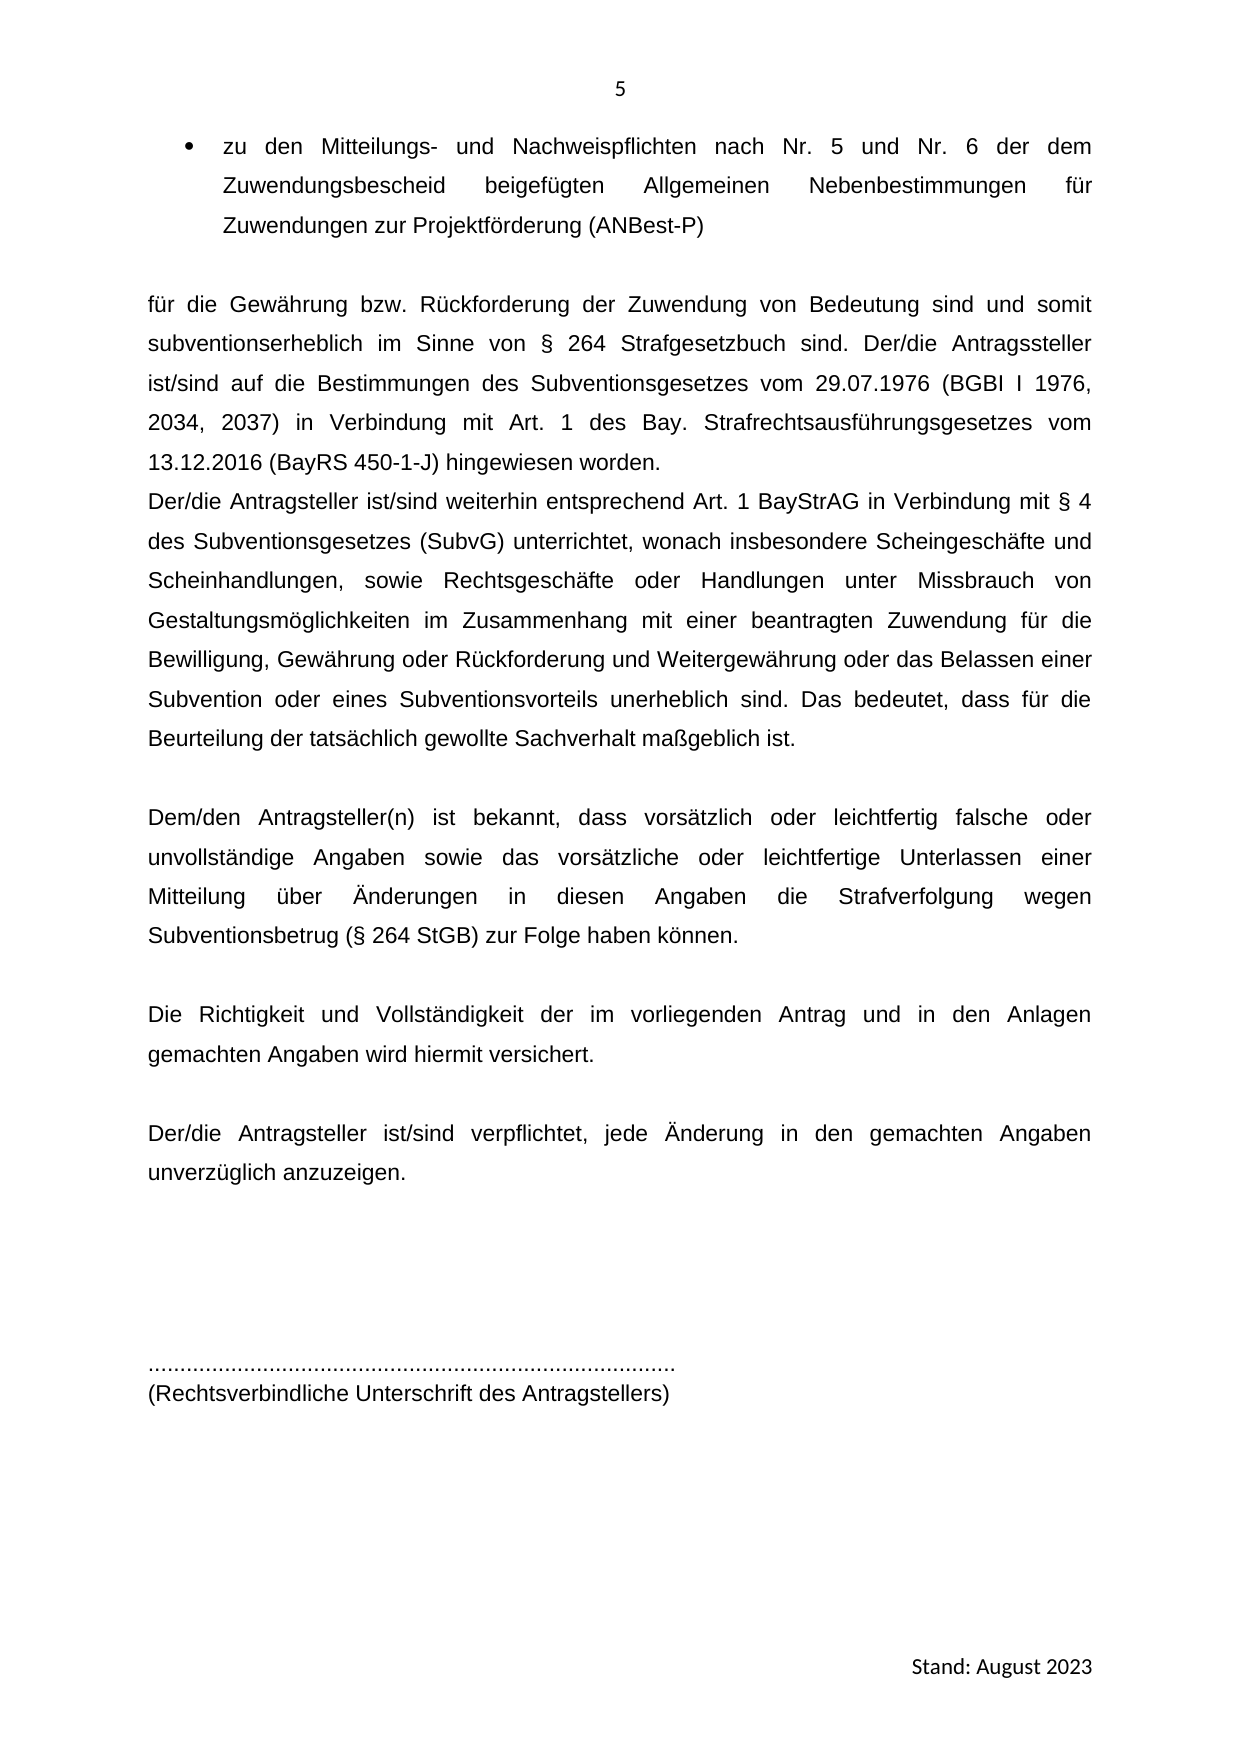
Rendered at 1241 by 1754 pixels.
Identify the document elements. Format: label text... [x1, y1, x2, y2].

list Der/die Antragsteller ist/sind verpflichtet, jede Änderung in den gemachten Angaben unverzüglich anzuzeigen. [148, 1120, 1092, 1186]
list zu den Mitteilungs- und Nachweispflichten nach Nr. 5 und Nr. 6 der dem Zuwendungsbescheid beigefügten Allgemeinen Nebenbestimmungen für Zuwendungen zur Projektförderung (ANBest-P) [185, 133, 1092, 238]
list (Rechtsverbindliche Unterschrift des Antragstellers) [148, 1380, 1092, 1406]
list für die Gewährung bzw. Rückforderung der Zuwendung von Bedeutung sind und somit subventionserheblich im Sinne von § 264 Strafgesetzbuch sind. Der/die Antragssteller ist/sind auf die Bestimmungen des Subventionsgesetzes vom 29.07.1976 (BGBI I 1976, 2034, 2037) in Verbindung mit Art. 1 des Bay. Strafrechtsausführungsgesetzes vom 13.12.2016 (BayRS 450-1-J) hingewiesen worden. [148, 291, 1092, 475]
list Die Richtigkeit und Vollständigkeit der im vorliegenden Antrag und in den Anlagen gemachten Angaben wird hiermit versichert. [148, 1001, 1092, 1067]
list Dem/den Antragsteller(n) ist bekannt, dass vorsätzlich oder leichtfertig falsche oder unvollständige Angaben sowie das vorsätzliche oder leichtfertige Unterlassen einer Mitteilung über Änderungen in diesen Angaben die Strafverfolgung wegen Subventionsbetrug (§ 264 StGB) zur Folge haben können. [148, 804, 1092, 949]
list Der/die Antragsteller ist/sind weiterhin entsprechend Art. 1 BayStrAG in Verbindung mit § 4 des Subventionsgesetzes (SubvG) unterrichtet, wonach insbesondere Scheingeschäfte und Scheinhandlungen, sowie Rechtsgeschäfte oder Handlungen unter Missbrauch von Gestaltungsmöglichkeiten im Zusammenhang mit einer beantragten Zuwendung für die Bewilligung, Gewährung oder Rückforderung und Weitergewährung oder das Belassen einer Subvention oder eines Subventionsvorteils unerheblich sind. Das bedeutet, dass für die Beurteilung der tatsächlich gewollte Sachverhalt maßgeblich ist. [148, 488, 1092, 751]
list ................................................................................... [148, 1350, 1092, 1376]
